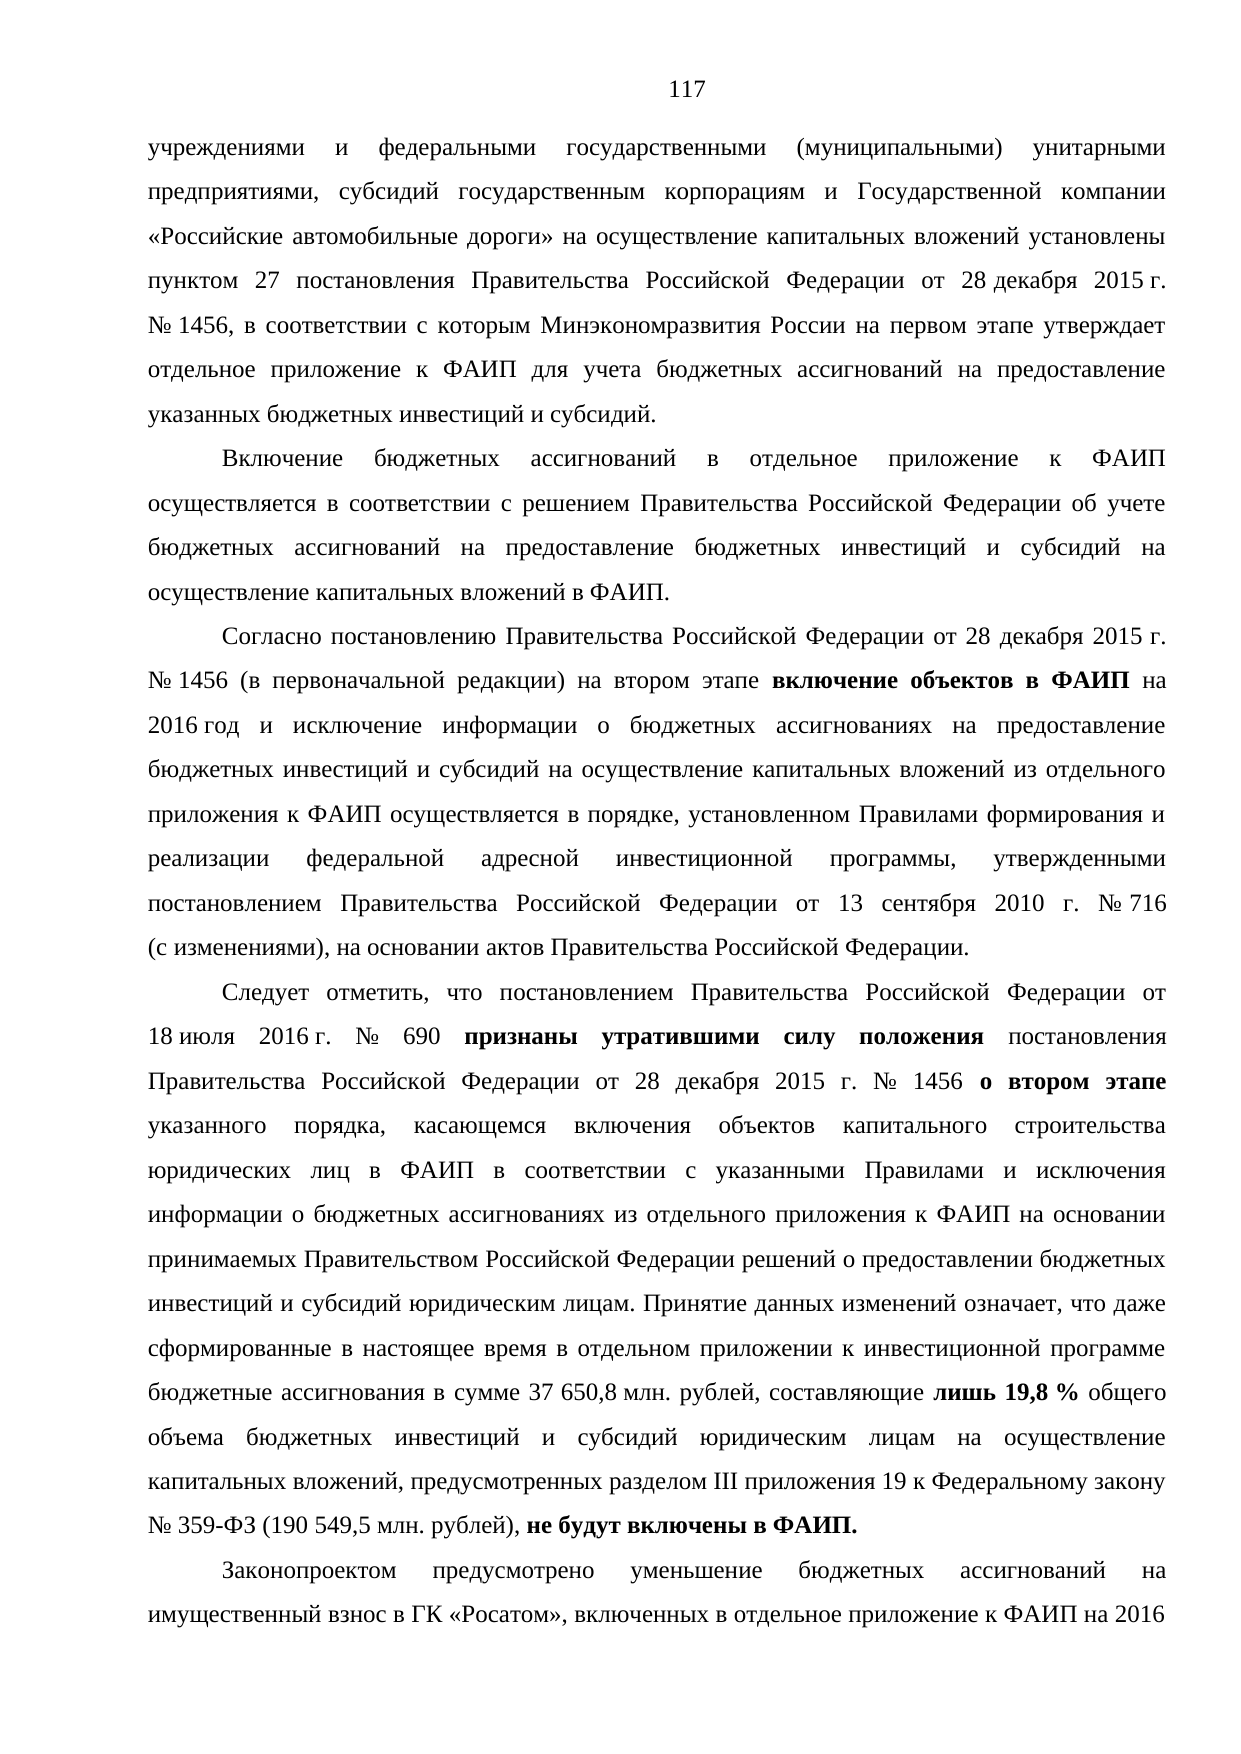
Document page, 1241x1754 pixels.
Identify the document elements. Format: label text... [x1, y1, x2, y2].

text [148, 1555, 1167, 1628]
text Согласно постановлению Правительства Российской Федерации от 28 декабря 2015 г. № 1456 (в первоначальной редакции) на втором этапе включение объектов в ФАИП на 2016 год и исключение информации о бюджетных ассигнованиях на предоставление бюджетных инвестиций и субсидий на осуществление капитальных вложений из отдельного приложения к ФАИП осуществляется в порядке, установленном Правилами формирования и реализации федеральной адресной инвестиционной программы, утвержденными постановлением Правительства Российской Федерации от 13 сентября 2010 г. № 716 (с изменениями), на основании актов Правительства Российской Федерации. [148, 621, 1167, 961]
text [148, 132, 1167, 427]
text Следует отметить, что постановлением Правительства Российской Федерации от 18 июля 2016 г. № 690 признаны утратившими силу положения постановления Правительства Российской Федерации от 28 декабря 2015 г. № 1456 о втором этапе указанного порядка, касающемся включения объектов капитального строительства юридических лиц в ФАИП в соответствии с указанными Правилами и исключения информации о бюджетных ассигнованиях из отдельного приложения к ФАИП на основании принимаемых Правительством Российской Федерации решений о предоставлении бюджетных инвестиций и субсидий юридическим лицам. Принятие данных изменений означает, что даже сформированные в настоящее время в отдельном приложении к инвестиционной программе бюджетные ассигнования в сумме 37 650,8 млн. рублей, составляющие лишь 19,8 % общего объема бюджетных инвестиций и субсидий юридическим лицам на осуществление капитальных вложений, предусмотренных разделом III приложения 19 к Федеральному закону № 359-ФЗ (190 549,5 млн. рублей), не будут включены в ФАИП. [148, 977, 1167, 1539]
text Включение бюджетных ассигнований в отдельное приложение к ФАИП осуществляется в соответствии с решением Правительства Российской Федерации об учете бюджетных ассигнований на предоставление бюджетных инвестиций и субсидий на осуществление капитальных вложений в ФАИП. [148, 443, 1167, 605]
